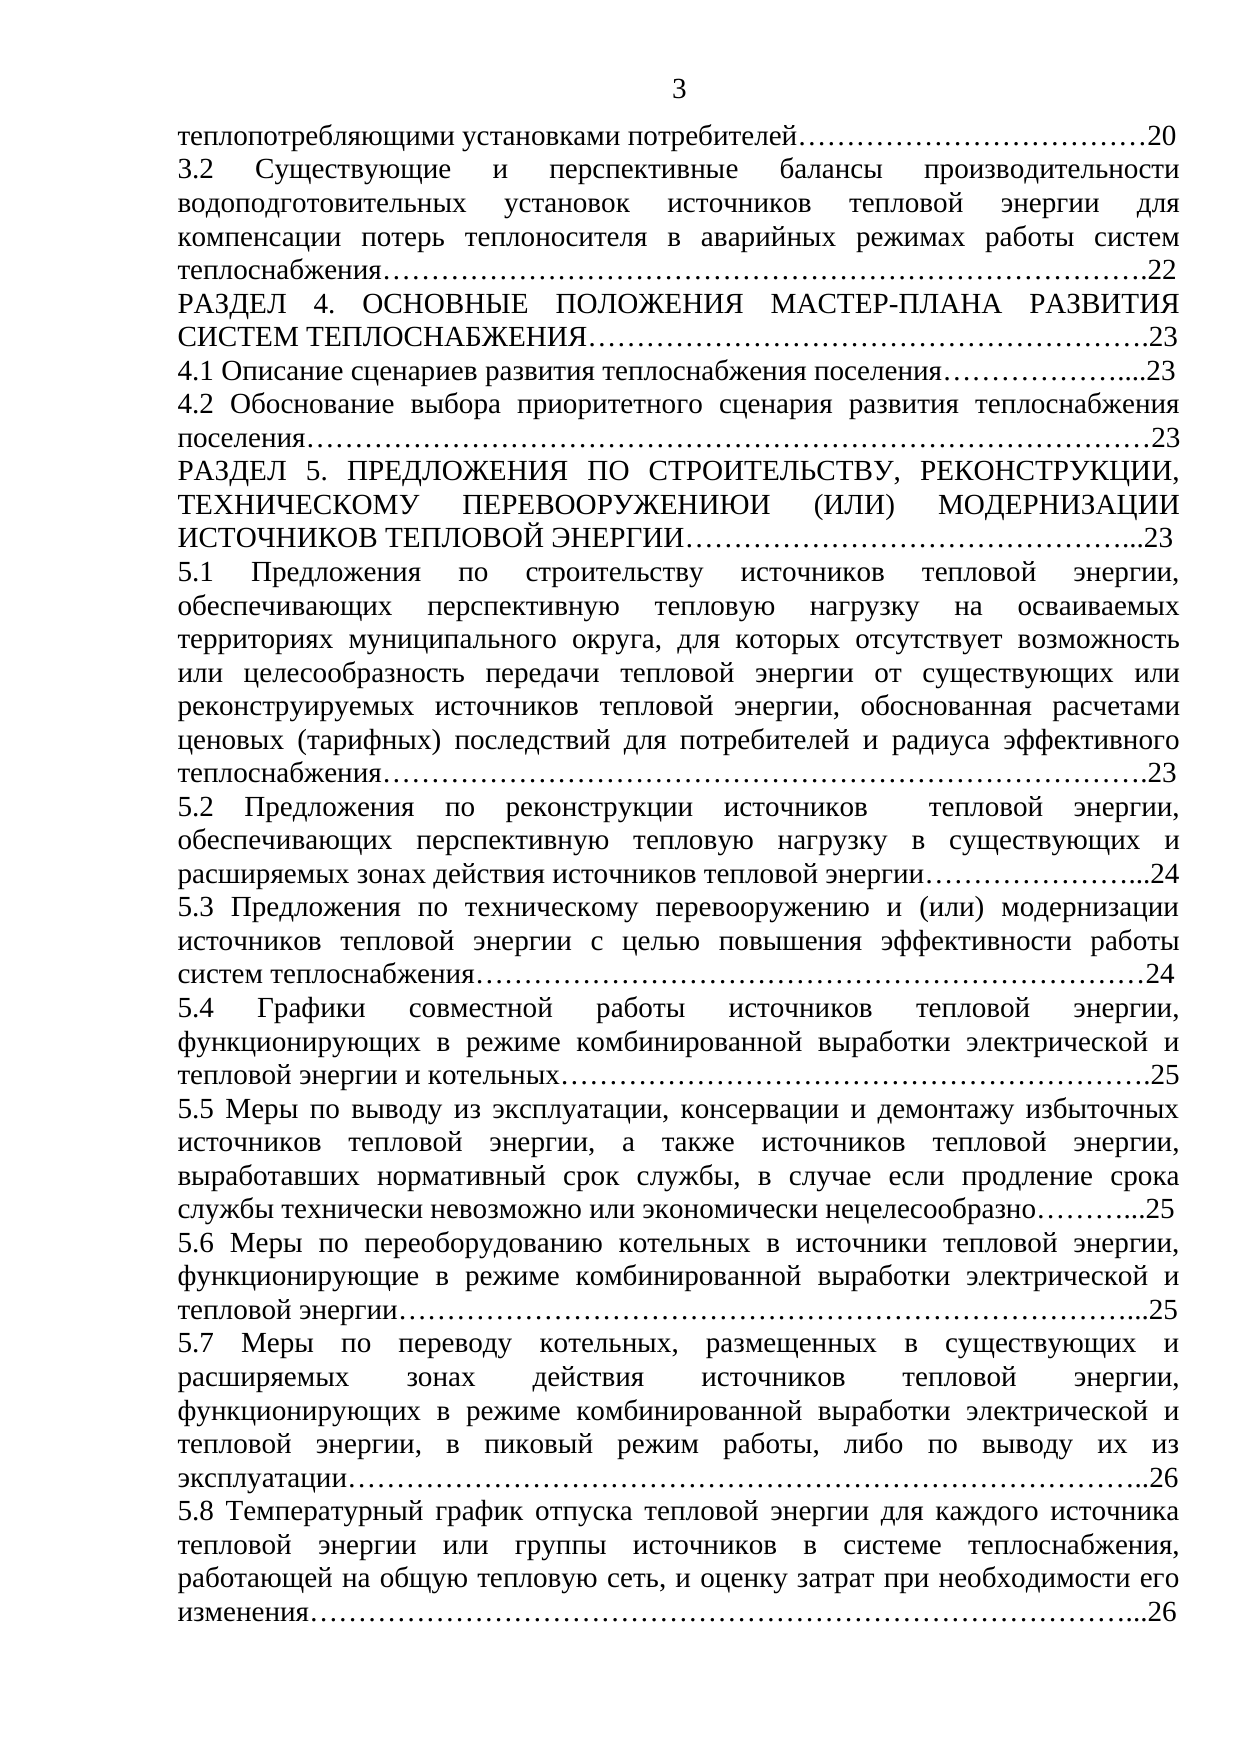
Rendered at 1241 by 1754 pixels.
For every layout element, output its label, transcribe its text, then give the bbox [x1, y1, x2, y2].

table_cell 5.7 Меры по переводу котельных, размещенных в существующих и расширяемых зонах действия источников тепловой энергии, функционирующих в режиме комбинированной выработки электрической и тепловой энергии, в пиковый режим работы, либо по выводу их из эксплуатации………………………………………………………………………..26 [166, 1326, 1192, 1493]
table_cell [166, 118, 1192, 152]
table_cell 5.1 Предложения по строительству источников тепловой энергии, обеспечивающих перспективную тепловую нагрузку на осваиваемых территориях муниципального округа, для которых отсутствует возможность или целесообразность передачи тепловой энергии от существующих или реконструируемых источников тепловой энергии, обоснованная расчетами ценовых (тарифных) последствий для потребителей и радиуса эффективного теплоснабжения…………………………………………………………………….23 [166, 554, 1192, 789]
table_cell 5.6 Меры по переоборудованию котельных в источники тепловой энергии, функционирующие в режиме комбинированной выработки электрической и тепловой энергии…………………………………………………………………...25 [166, 1225, 1192, 1326]
table_cell 5.4 Графики совместной работы источников тепловой энергии, функционирующих в режиме комбинированной выработки электрической и тепловой энергии и котельных…………………………………………………….25 [166, 990, 1192, 1091]
table_cell 5.5 Меры по выводу из эксплуатации, консервации и демонтажу избыточных источников тепловой энергии, а также источников тепловой энергии, выработавших нормативный срок службы, в случае если продление срока службы технически невозможно или экономически нецелесообразно………...25 [166, 1091, 1192, 1225]
table_cell РАЗДЕЛ 4. ОСНОВНЫЕ ПОЛОЖЕНИЯ МАСТЕР-ПЛАНА РАЗВИТИЯ СИСТЕМ ТЕПЛОСНАБЖЕНИЯ………………………………………………….23 [166, 286, 1192, 353]
table_cell 5.2 Предложения по реконструкции источников тепловой энергии, обеспечивающих перспективную тепловую нагрузку в существующих и расширяемых зонах действия источников тепловой энергии…………………...24 [166, 789, 1192, 889]
table_cell РАЗДЕЛ 5. ПРЕДЛОЖЕНИЯ ПО СТРОИТЕЛЬСТВУ, РЕКОНСТРУКЦИИ, ТЕХНИЧЕСКОМУ ПЕРЕВООРУЖЕНИЮИ (ИЛИ) МОДЕРНИЗАЦИИ ИСТОЧНИКОВ ТЕПЛОВОЙ ЭНЕРГИИ………………………………………...23 [166, 454, 1192, 554]
table_cell 3.2 Существующие и перспективные балансы производительности водоподготовительных установок источников тепловой энергии для компенсации потерь теплоносителя в аварийных режимах работы систем теплоснабжения…………………………………………………………………….22 [166, 152, 1192, 286]
table_cell 4.1 Описание сценариев развития теплоснабжения поселения………………....23 [166, 353, 1192, 386]
table_cell 5.8 Температурный график отпуска тепловой энергии для каждого источника тепловой энергии или группы источников в системе теплоснабжения, работающей на общую тепловую сеть, и оценку затрат при необходимости его изменения…………………………………………………………………………...26 [166, 1493, 1192, 1627]
table_cell 5.3 Предложения по техническому перевооружению и (или) модернизации источников тепловой энергии с целью повышения эффективности работы систем теплоснабжения……………………………………………………………24 [166, 890, 1192, 990]
table_cell 4.2 Обоснование выбора приоритетного сценария развития теплоснабжения поселения……………………………………………………………………………23 [166, 386, 1192, 453]
